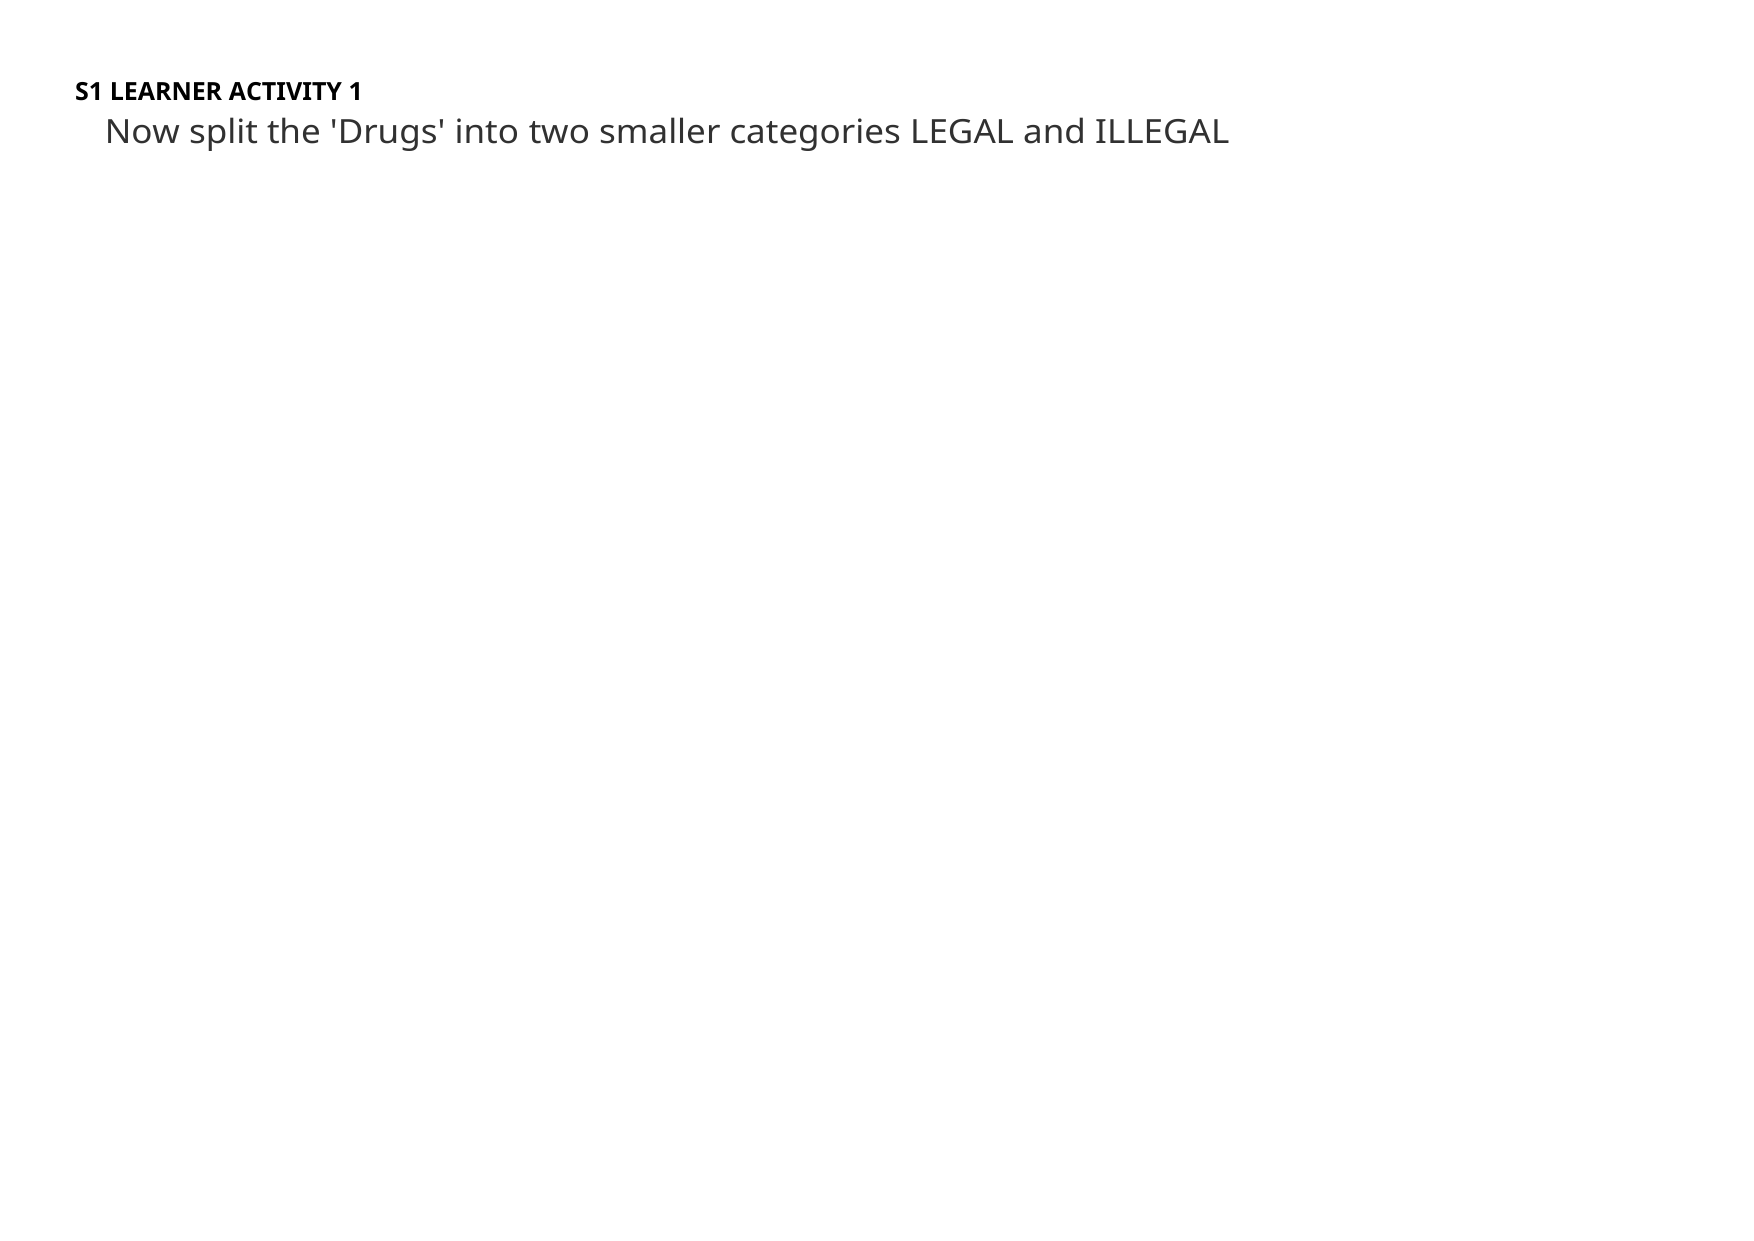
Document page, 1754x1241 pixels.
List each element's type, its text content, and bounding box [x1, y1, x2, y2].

list Now split the 'Drugs' into two smaller categories LEGAL and ILLEGAL [104, 108, 1736, 153]
